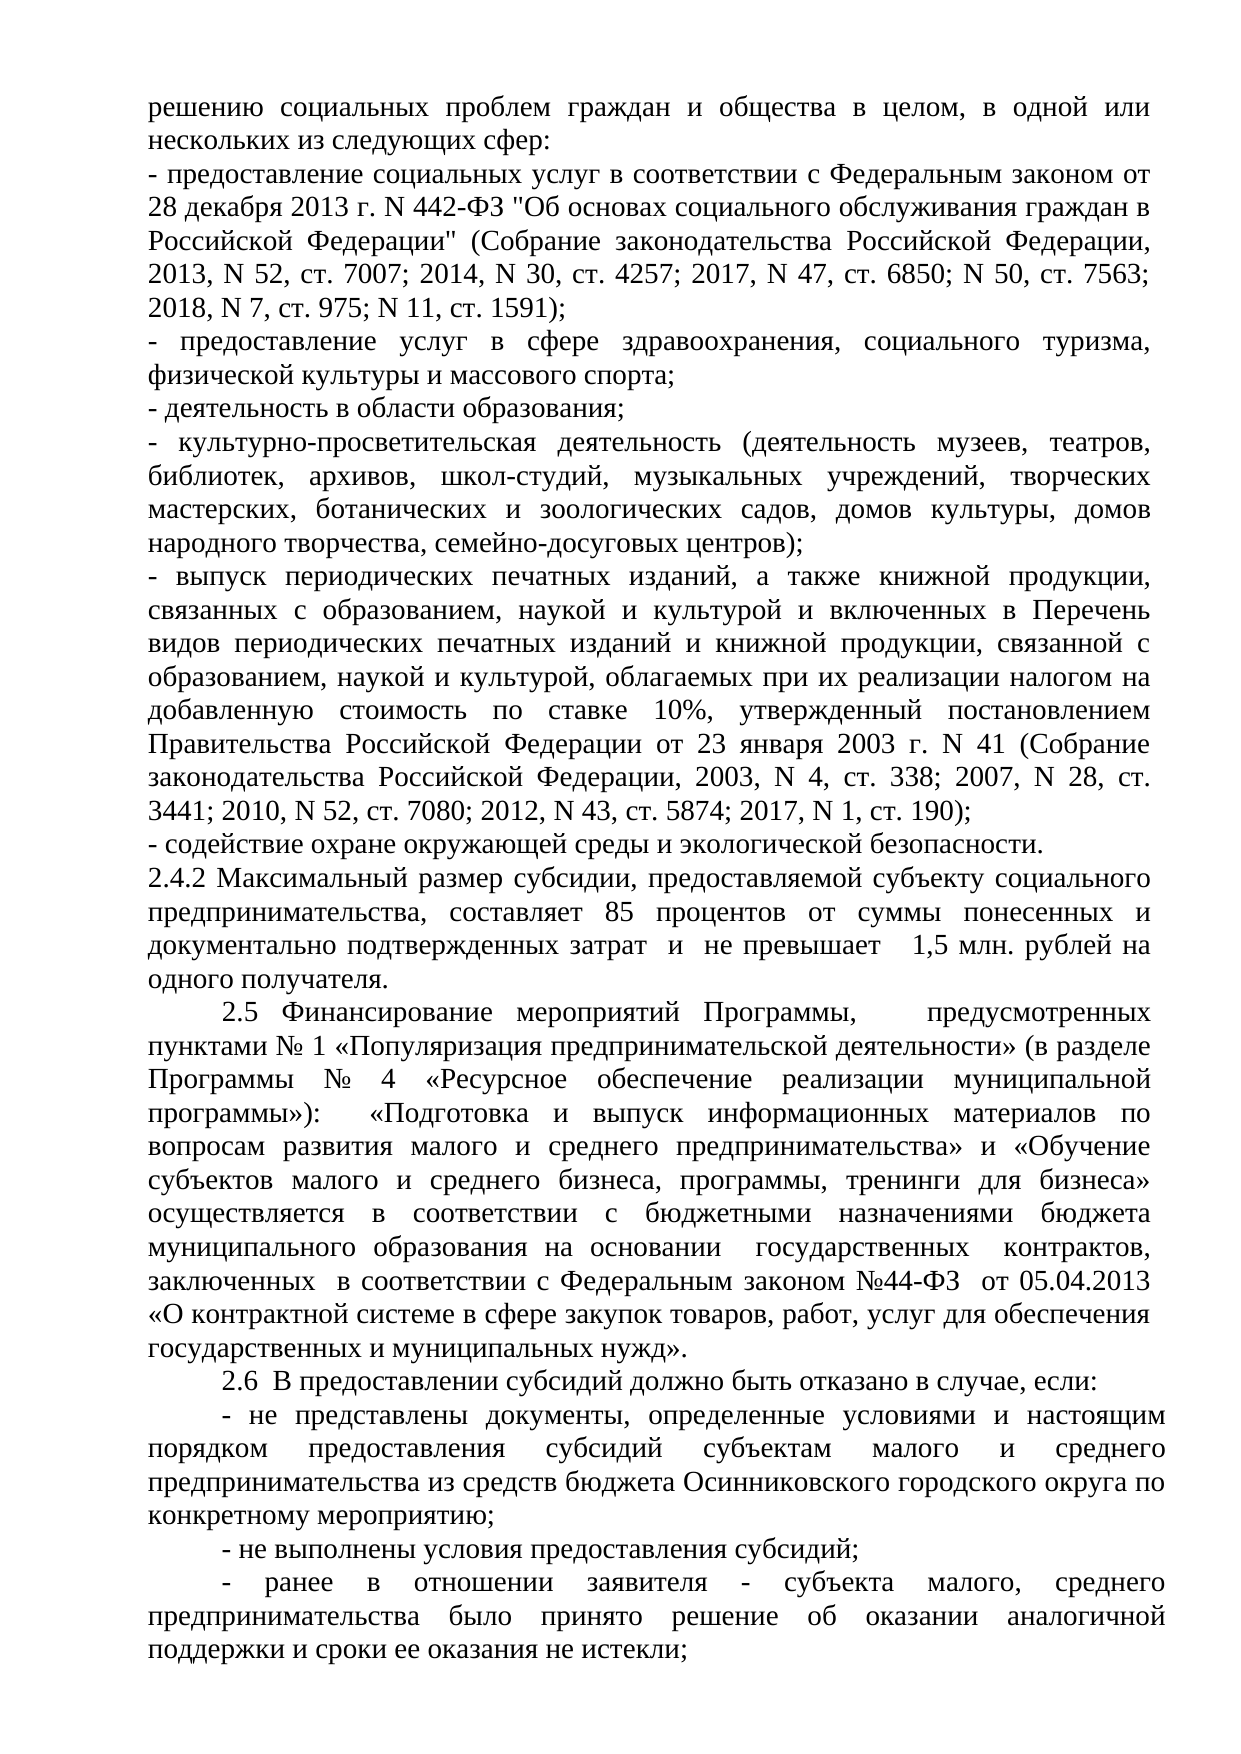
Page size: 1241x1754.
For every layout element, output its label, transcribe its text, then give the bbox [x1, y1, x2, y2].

text 2.6 В предоставлении субсидий должно быть отказано в случае, если: [148, 1363, 1167, 1397]
text - культурно-просветительская деятельность (деятельность музеев, театров, библиотек, архивов, школ-студий, музыкальных учреждений, творческих мастерских, ботанических и зоологических садов, домов культуры, домов народного творчества, семейно-досуговых центров); [148, 424, 1152, 558]
text - не выполнены условия предоставления субсидий; [148, 1531, 1167, 1564]
text - предоставление услуг в сфере здравоохранения, социального туризма, физической культуры и массового спорта; [148, 323, 1152, 391]
text - содействие охране окружающей среды и экологической безопасности. [148, 827, 1152, 860]
text - предоставление социальных услуг в соответствии с Федеральным законом от 28 декабря 2013 г. N 442-ФЗ "Об основах социального обслуживания граждан в Российской Федерации" (Собрание законодательства Российской Федерации, 2013, N 52, ст. 7007; 2014, N 30, ст. 4257; 2017, N 47, ст. 6850; N 50, ст. 7563; 2018, N 7, ст. 975; N 11, ст. 1591); [148, 156, 1152, 323]
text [148, 89, 1152, 156]
text - выпуск периодических печатных изданий, а также книжной продукции, связанных с образованием, наукой и культурой и включенных в Перечень видов периодических печатных изданий и книжной продукции, связанной с образованием, наукой и культурой, облагаемых при их реализации налогом на добавленную стоимость по ставке 10%, утвержденный постановлением Правительства Российской Федерации от 23 января 2003 г. N 41 (Собрание законодательства Российской Федерации, 2003, N 4, ст. 338; 2007, N 28, ст. 3441; 2010, N 52, ст. 7080; 2012, N 43, ст. 5874; 2017, N 1, ст. 190); [148, 558, 1152, 827]
text - деятельность в области образования; [148, 391, 1152, 424]
text - не представлены документы, определенные условиями и настоящим порядком предоставления субсидий субъектам малого и среднего предпринимательства из средств бюджета Осинниковского городского округа по конкретному мероприятию; [148, 1397, 1167, 1531]
text - ранее в отношении заявителя - субъекта малого, среднего предпринимательства было принято решение об оказании аналогичной поддержки и сроки ее оказания не истекли; [148, 1564, 1167, 1665]
text 2.5 Финансирование мероприятий Программы, предусмотренных пунктами № 1 «Популяризация предпринимательской деятельности» (в разделе Программы № 4 «Ресурсное обеспечение реализации муниципальной программы»): «Подготовка и выпуск информационных материалов по вопросам развития малого и среднего предпринимательства» и «Обучение субъектов малого и среднего бизнеса, программы, тренинги для бизнеса» осуществляется в соответствии с бюджетными назначениями бюджета муниципального образования на основании государственных контрактов, заключенных в соответствии с Федеральным законом №44-ФЗ от 05.04.2013 «О контрактной системе в сфере закупок товаров, работ, услуг для обеспечения государственных и муниципальных нужд». [148, 994, 1152, 1363]
text 2.4.2 Максимальный размер субсидии, предоставляемой субъекту социального предпринимательства, составляет 85 процентов от суммы понесенных и документально подтвержденных затрат и не превышает 1,5 млн. рублей на одного получателя. [148, 860, 1152, 994]
